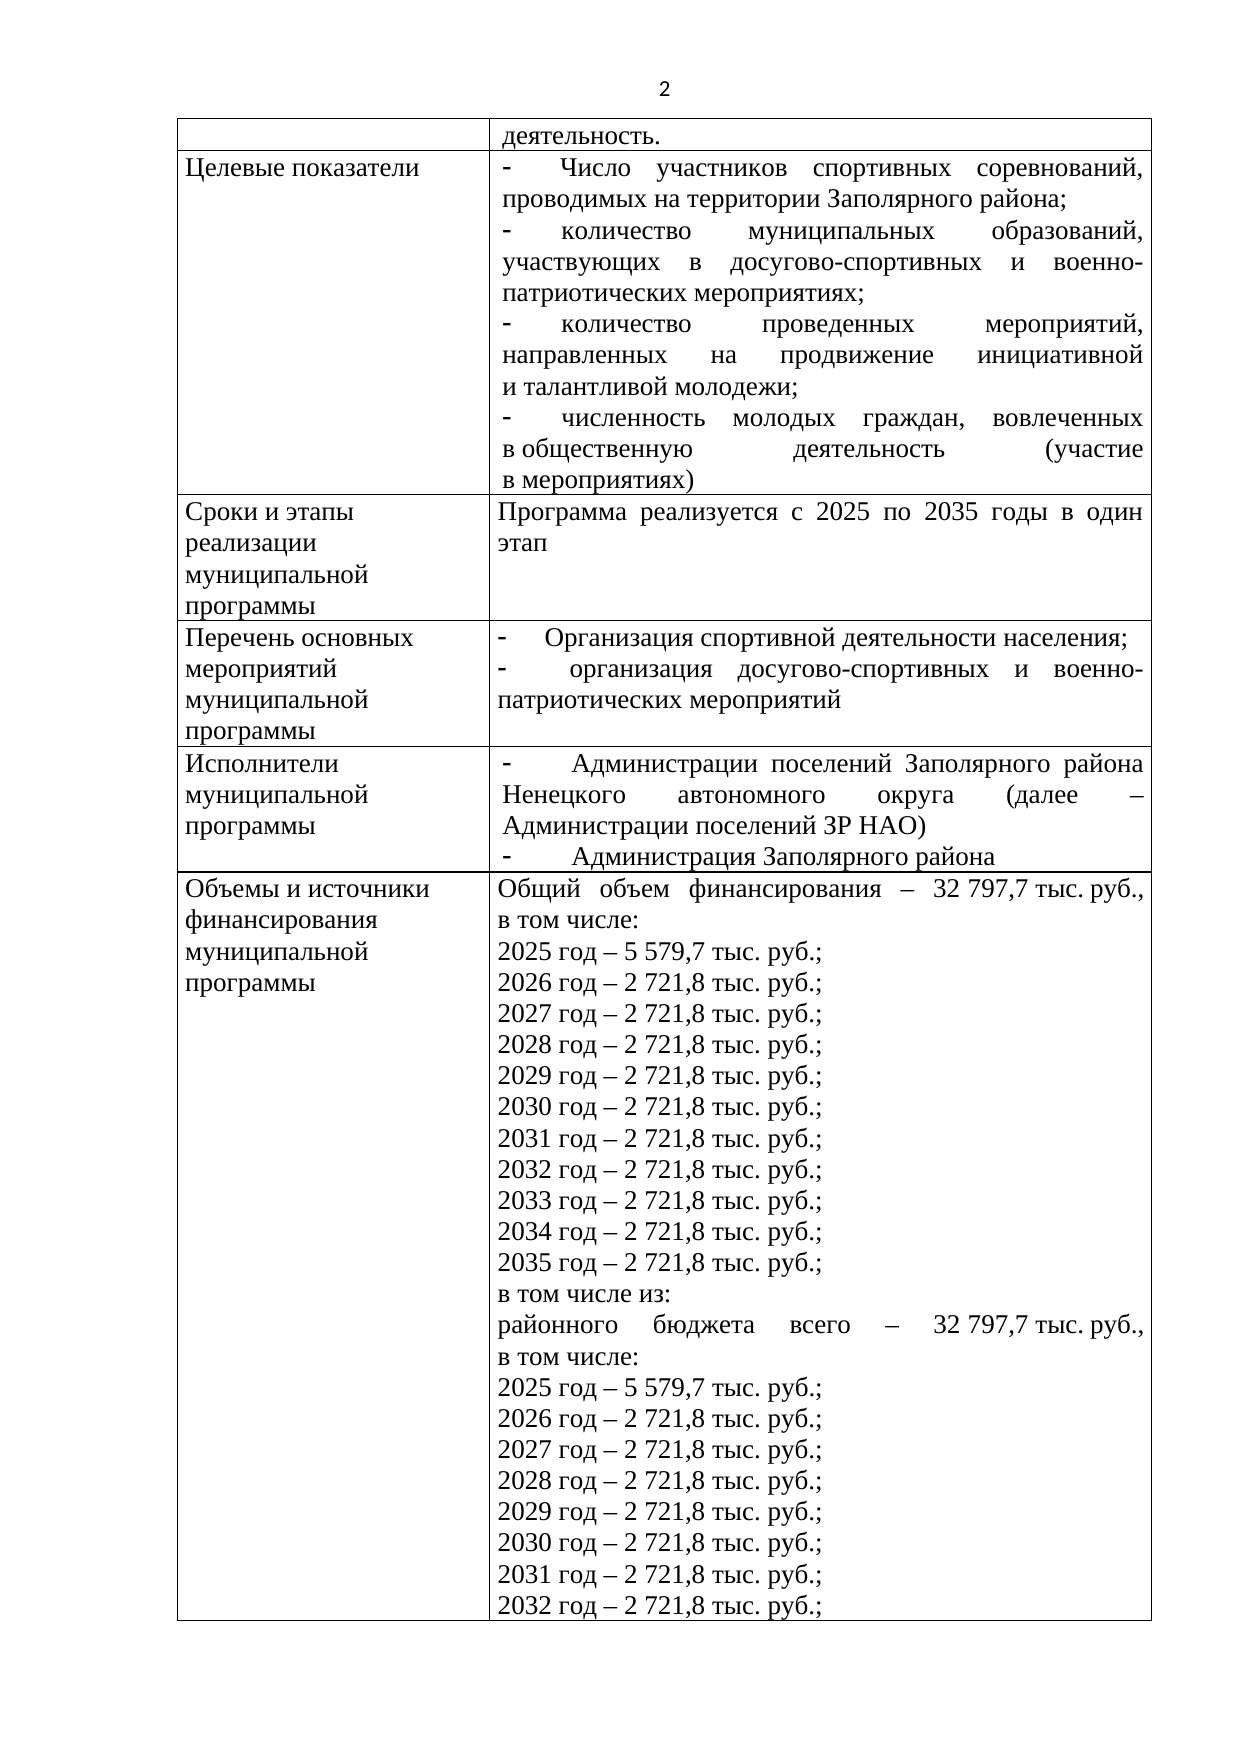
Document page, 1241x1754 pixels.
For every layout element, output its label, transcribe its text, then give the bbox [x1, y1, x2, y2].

table_cell Число участников спортивных соревнований, проводимых на территории Заполярного района; количество муниципальных образований, участвующих в досугово-спортивных и военно-патриотических мероприятиях; количество проведенных мероприятий, направленных на продвижение инициативной и талантливой молодежи; численность молодых граждан, вовлеченных в общественную деятельность (участие в мероприятиях) [490, 151, 1151, 494]
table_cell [490, 873, 1151, 1620]
table_cell Организация спортивной деятельности населения; организация досугово-спортивных и военно-патриотических мероприятий [490, 621, 1151, 746]
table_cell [178, 873, 489, 1620]
table_cell Сроки и этапы реализации муниципальной программы [178, 495, 489, 620]
table_cell Целевые показатели [178, 151, 489, 494]
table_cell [490, 119, 1151, 150]
table_cell Исполнители муниципальной программы [178, 747, 489, 871]
table_cell Администрации поселений Заполярного района Ненецкого автономного округа (далее – Администрации поселений ЗР НАО) Администрация Заполярного района [490, 747, 1151, 871]
table_cell Перечень основных мероприятий муниципальной программы [178, 621, 489, 746]
table_cell Программа реализуется с 2025 по 2035 годы в один этап [490, 495, 1151, 620]
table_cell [178, 119, 489, 150]
